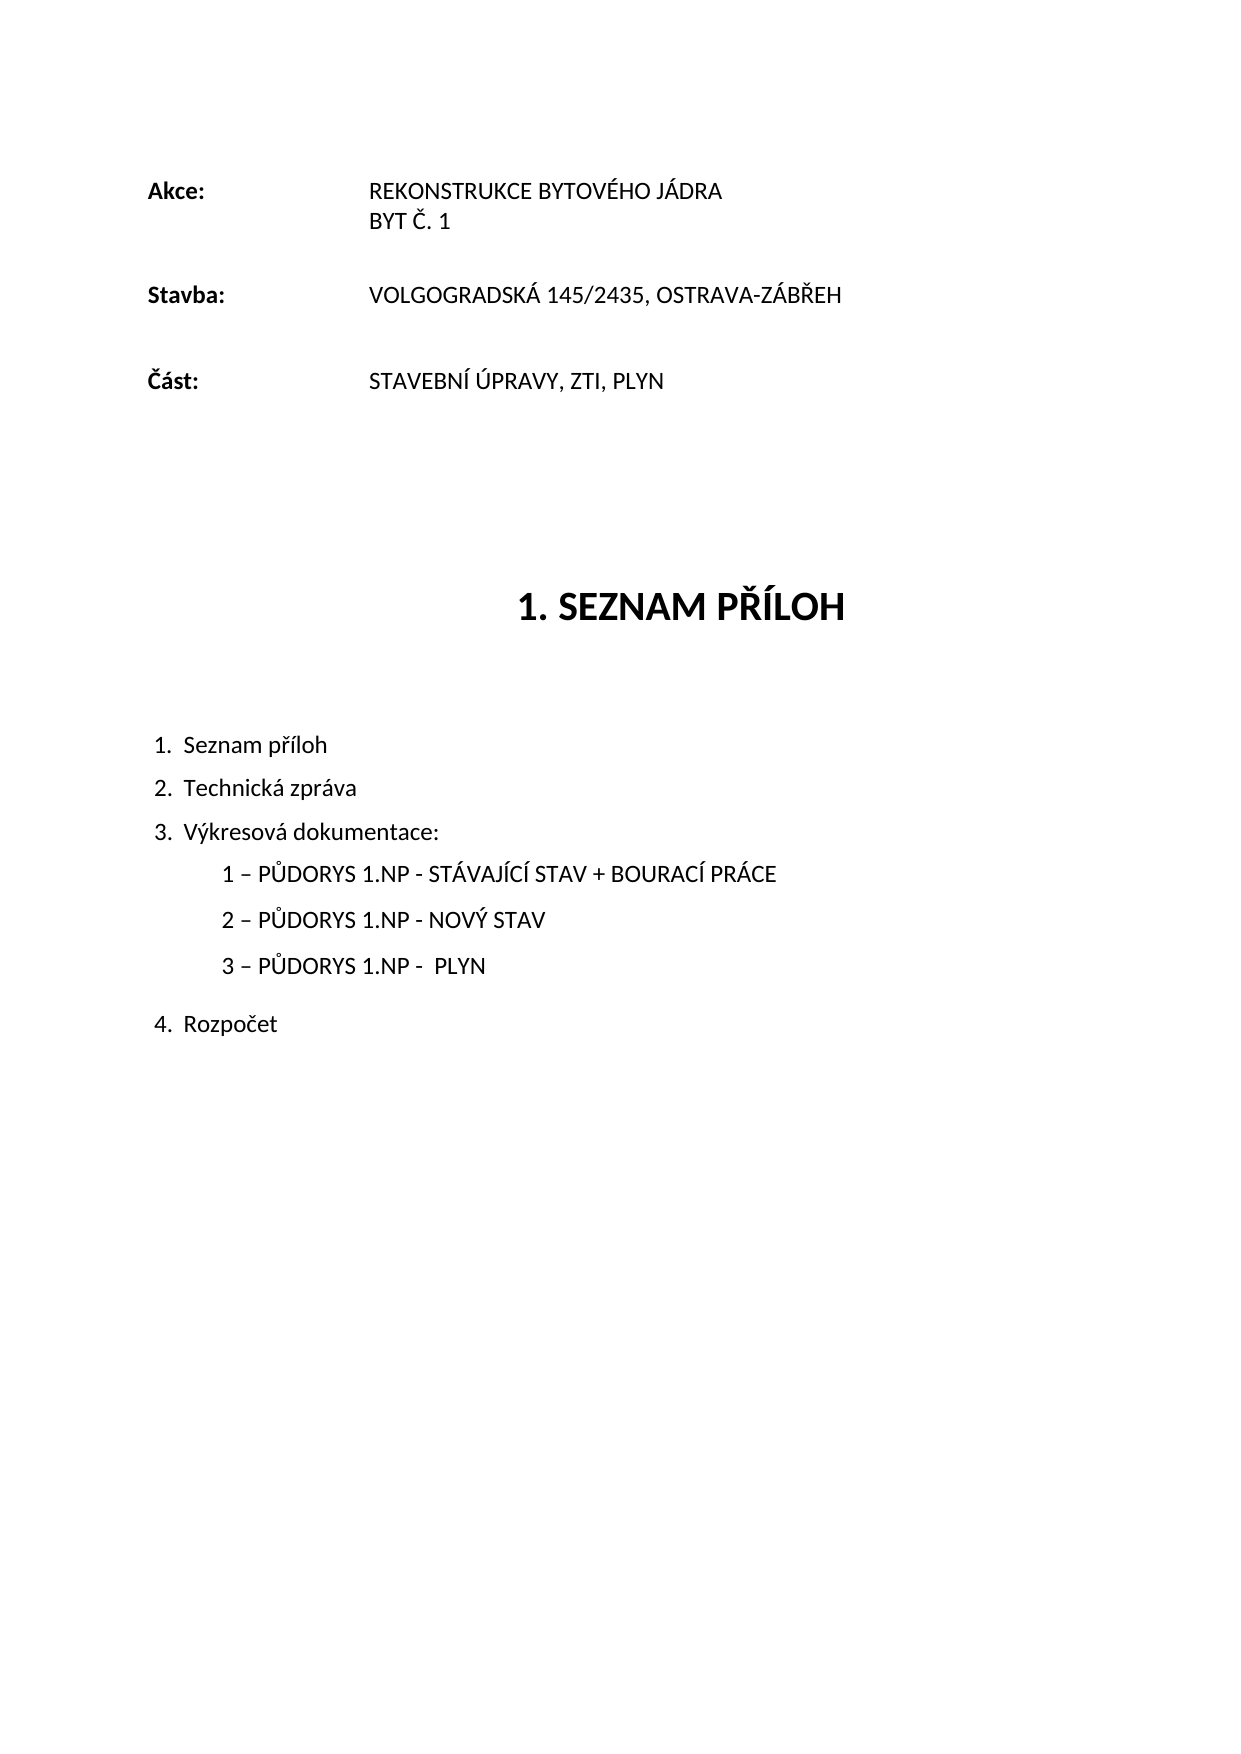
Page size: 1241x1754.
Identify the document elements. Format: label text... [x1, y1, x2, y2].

text 2 – PŮDORYS 1.NP - NOVÝ STAV [148, 904, 1107, 935]
text 1. SEZNAM PŘÍLOH [441, 580, 1107, 631]
list Rozpočet [154, 1008, 1107, 1039]
list Technická zpráva [154, 773, 1107, 803]
text Část: STAVEBNÍ ÚPRAVY, ZTI, PLYN [148, 365, 1107, 396]
text Akce: REKONSTRUKCE BYTOVÉHO JÁDRA [148, 175, 1107, 206]
text 1. Seznam příloh [148, 729, 1107, 760]
text 3 – PŮDORYS 1.NP - PLYN [148, 950, 1107, 981]
text 1 – PŮDORYS 1.NP - STÁVAJÍCÍ STAV + BOURACÍ PRÁCE [148, 859, 1107, 889]
text BYT Č. 1 [148, 206, 1107, 236]
list Výkresová dokumentace: [154, 816, 1107, 846]
text Stavba: VOLGOGRADSKÁ 145/2435, OSTRAVA-ZÁBŘEH [148, 279, 1107, 309]
